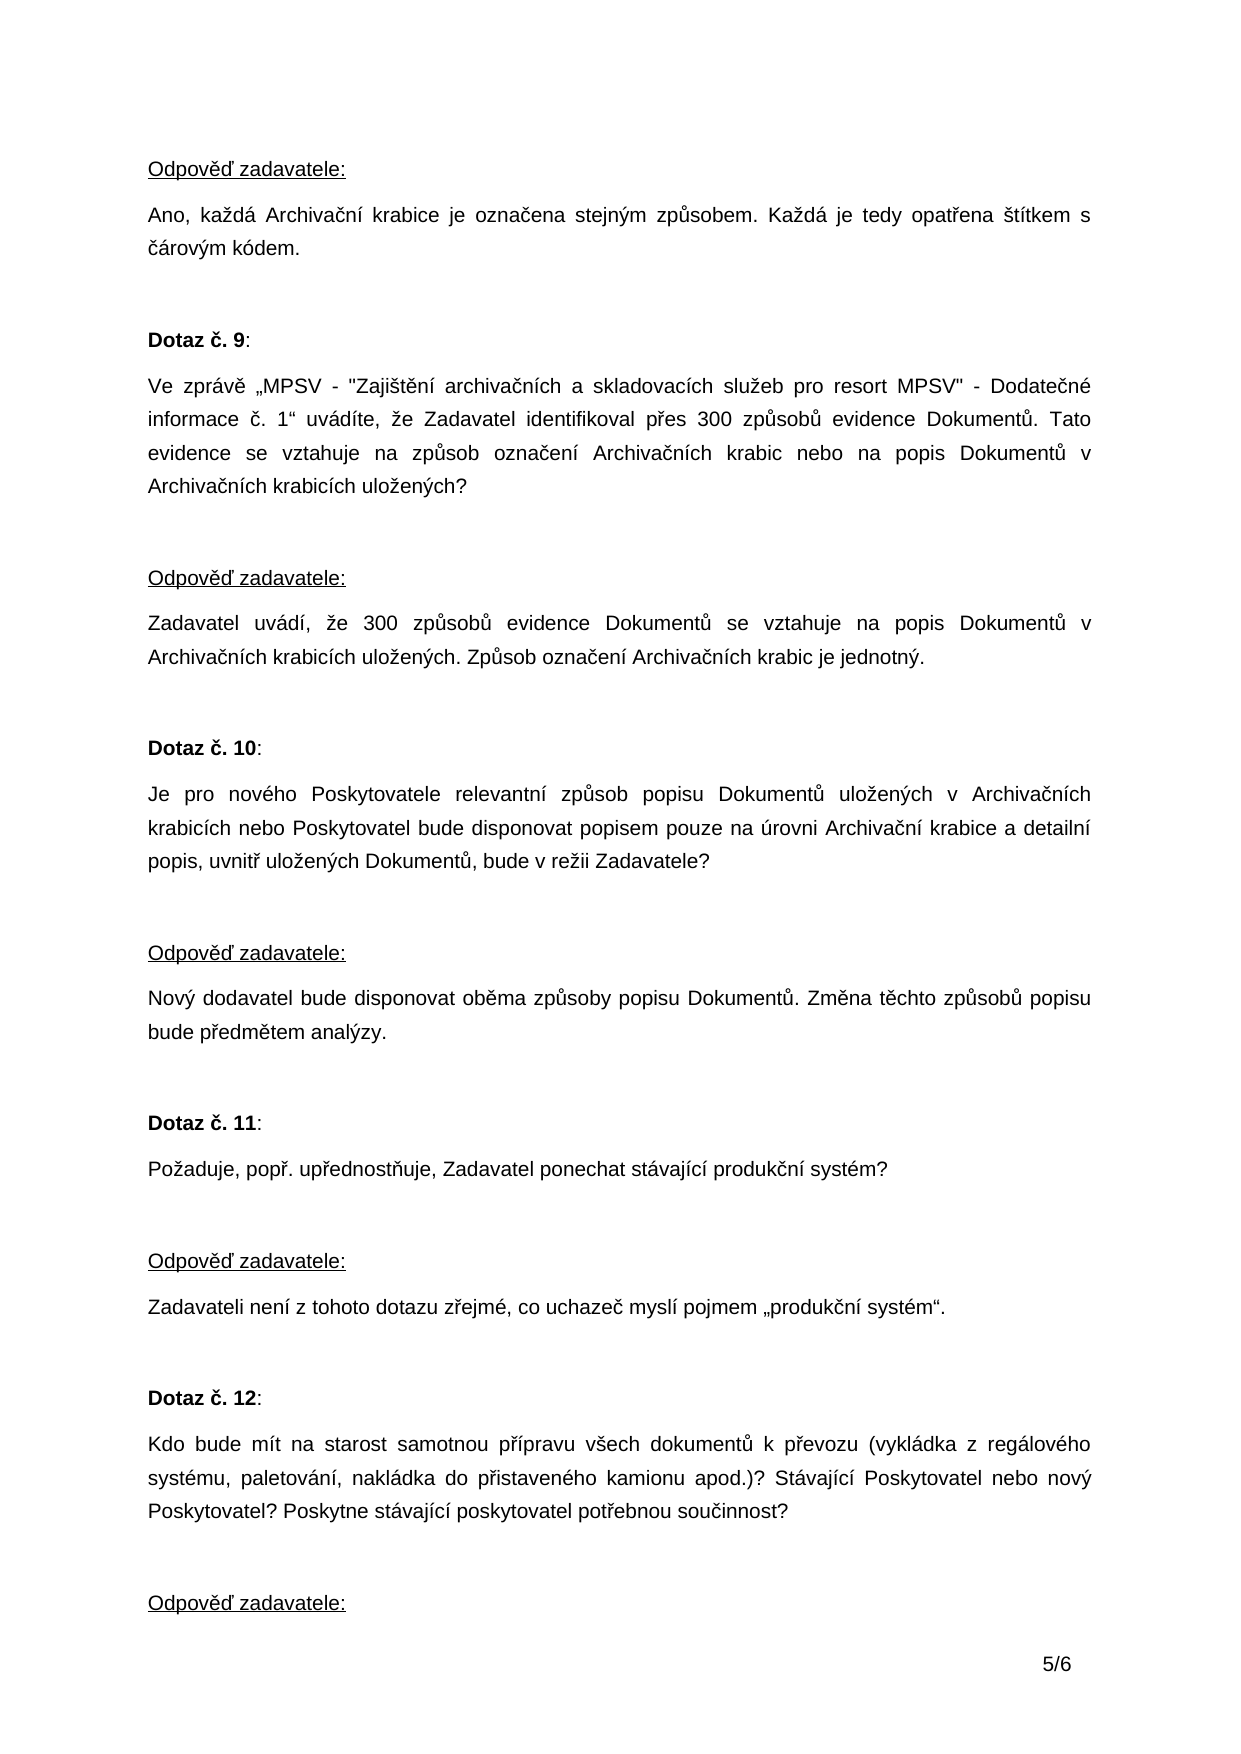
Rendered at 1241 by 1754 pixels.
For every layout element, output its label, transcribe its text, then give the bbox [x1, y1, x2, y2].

text Zadavatel uvádí, že 300 způsobů evidence Dokumentů se vztahuje na popis Dokumentů v Archivačních krabicích uložených. Způsob označení Archivačních krabic je jednotný. [148, 602, 1093, 668]
text Dotaz č. 10: [148, 727, 1093, 760]
text Odpověď zadavatele: [148, 148, 1093, 181]
text Dotaz č. 9: [148, 318, 1093, 352]
text Je pro nového Poskytovatele relevantní způsob popisu Dokumentů uložených v Archivačních krabicích nebo Poskytovatel bude disponovat popisem pouze na úrovni Archivační krabice a detailní popis, uvnitř uložených Dokumentů, bude v režii Zadavatele? [148, 773, 1093, 873]
text Kdo bude mít na starost samotnou přípravu všech dokumentů k převozu (vykládka z regálového systému, paletování, nakládka do přistaveného kamionu apod.)? Stávající Poskytovatel nebo nový Poskytovatel? Poskytne stávající poskytovatel potřebnou součinnost? [148, 1423, 1093, 1523]
text Nový dodavatel bude disponovat oběma způsoby popisu Dokumentů. Změna těchto způsobů popisu bude předmětem analýzy. [148, 977, 1093, 1043]
text Odpověď zadavatele: [148, 1581, 1093, 1614]
text Dotaz č. 12: [148, 1377, 1093, 1410]
text Odpověď zadavatele: [148, 1239, 1093, 1273]
text Odpověď zadavatele: [148, 556, 1093, 589]
text Ano, každá Archivační krabice je označena stejným způsobem. Každá je tedy opatřena štítkem s čárovým kódem. [148, 193, 1093, 260]
text Požaduje, popř. upřednostňuje, Zadavatel ponechat stávající produkční systém? [148, 1148, 1093, 1181]
text Zadavateli není z tohoto dotazu zřejmé, co uchazeč myslí pojmem „produkční systém“. [148, 1285, 1093, 1318]
text Ve zprávě „MPSV - "Zajištění archivačních a skladovacích služeb pro resort MPSV" - Dodatečné informace č. 1“ uvádíte, že Zadavatel identifikoval přes 300 způsobů evidence Dokumentů. Tato evidence se vztahuje na způsob označení Archivačních krabic nebo na popis Dokumentů v Archivačních krabicích uložených? [148, 364, 1093, 498]
text Dotaz č. 11: [148, 1102, 1093, 1135]
text Odpověď zadavatele: [148, 931, 1093, 964]
